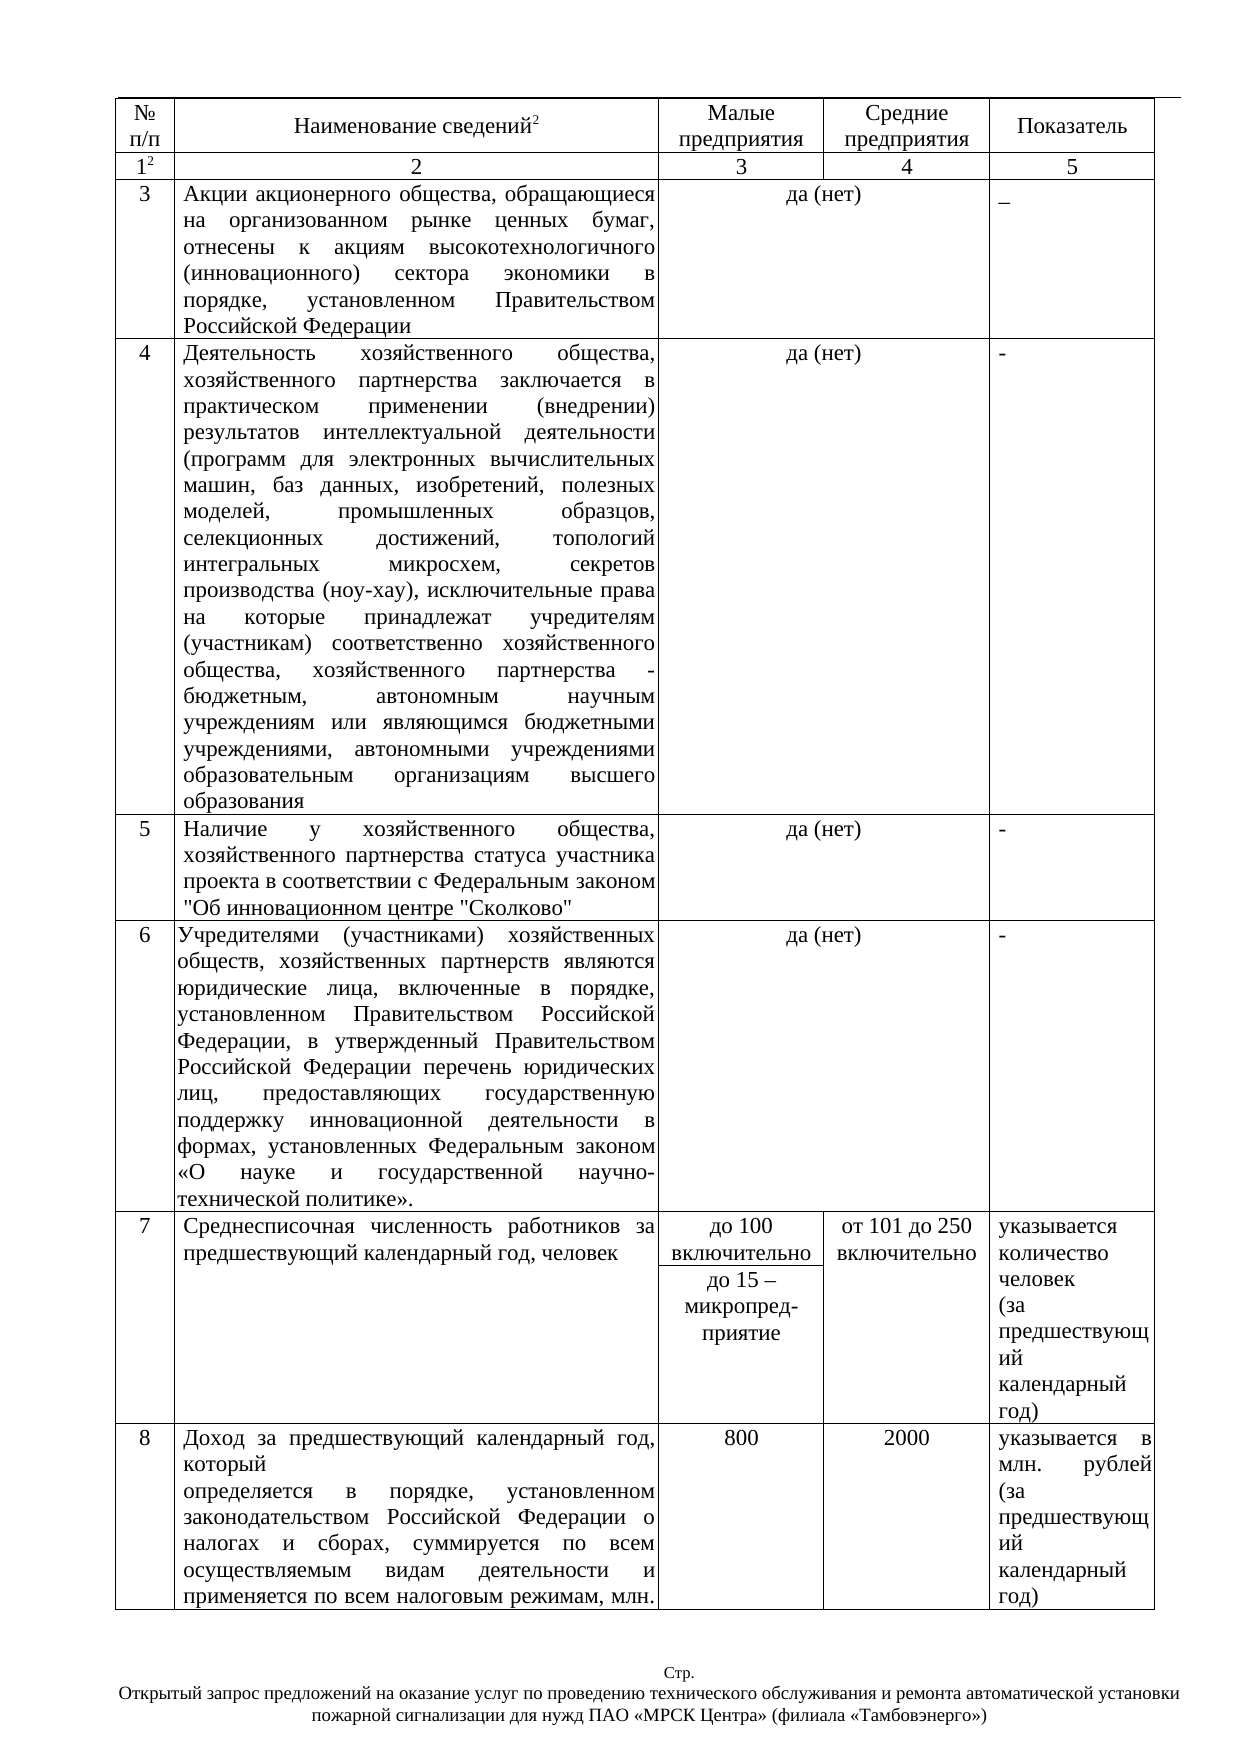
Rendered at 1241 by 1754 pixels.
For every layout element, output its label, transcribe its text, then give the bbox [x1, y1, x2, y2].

table_cell Учредителями (участниками) хозяйственных обществ, хозяйственных партнерств являются юридические лица, включенные в порядке, установленном Правительством Российской Федерации, в утвержденный Правительством Российской Федерации перечень юридических лиц, предоставляющих государственную поддержку инновационной деятельности в формах, установленных Федеральным законом «О науке и государственной научно-технической политике». [175, 921, 658, 1211]
table_cell 7 [116, 1212, 174, 1423]
table_cell указывается в млн. рублей (за предшествующий календарный год) [990, 1424, 1154, 1608]
table_cell - [990, 921, 1154, 1211]
table_cell Наличие у хозяйственного общества, хозяйственного партнерства статуса участника проекта в соответствии с Федеральным законом "Об инновационном центре "Сколково" [175, 815, 658, 920]
table_cell _ [990, 180, 1154, 338]
table_cell 2 [175, 153, 658, 179]
table_header Показатель [990, 99, 1154, 152]
table_cell 5 [116, 815, 174, 920]
table_cell да (нет) [659, 339, 989, 814]
table_cell 4 [116, 339, 174, 814]
table_cell указывается количество человек (за предшествующий календарный год) [990, 1212, 1154, 1423]
table_cell Деятельность хозяйственного общества, хозяйственного партнерства заключается в практическом применении (внедрении) результатов интеллектуальной деятельности (программ для электронных вычислительных машин, баз данных, изобретений, полезных моделей, промышленных образцов, селекционных достижений, топологий интегральных микросхем, секретов производства (ноу-хау), исключительные права на которые принадлежат учредителям (участникам) соответственно хозяйственного общества, хозяйственного партнерства - бюджетным, автономным научным учреждениям или являющимся бюджетными учреждениями, автономными учреждениями образовательным организациям высшего образования [175, 339, 658, 814]
table_cell до 100 включительно [659, 1212, 823, 1265]
table_cell 3 [116, 180, 174, 338]
table_cell 12 [116, 153, 174, 179]
table_header № п/п [116, 99, 174, 152]
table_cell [175, 1424, 658, 1608]
table_cell 8 [116, 1424, 174, 1608]
table_header Малые предприятия [659, 99, 823, 152]
table_cell 6 [116, 921, 174, 1211]
table_cell 5 [990, 153, 1154, 179]
table_cell 3 [659, 153, 823, 179]
table_cell - [990, 815, 1154, 920]
table_cell 4 [824, 153, 989, 179]
table_cell до 15 – микропредприятие [659, 1266, 823, 1423]
table_cell Акции акционерного общества, обращающиеся на организованном рынке ценных бумаг, отнесены к акциям высокотехнологичного (инновационного) сектора экономики в порядке, установленном Правительством Российской Федерации [175, 180, 658, 338]
table_cell 800 [659, 1424, 823, 1608]
table_header Средние предприятия [824, 99, 989, 152]
table_cell - [990, 339, 1154, 814]
table_cell да (нет) [659, 180, 989, 338]
table_cell от 101 до 250 включительно [824, 1212, 989, 1423]
table_cell 2000 [824, 1424, 989, 1608]
table_cell да (нет) [659, 815, 989, 920]
table_header Наименование сведений2 [175, 99, 658, 152]
table_cell да (нет) [659, 921, 989, 1211]
table_cell Среднесписочная численность работников за предшествующий календарный год, человек [175, 1212, 658, 1423]
